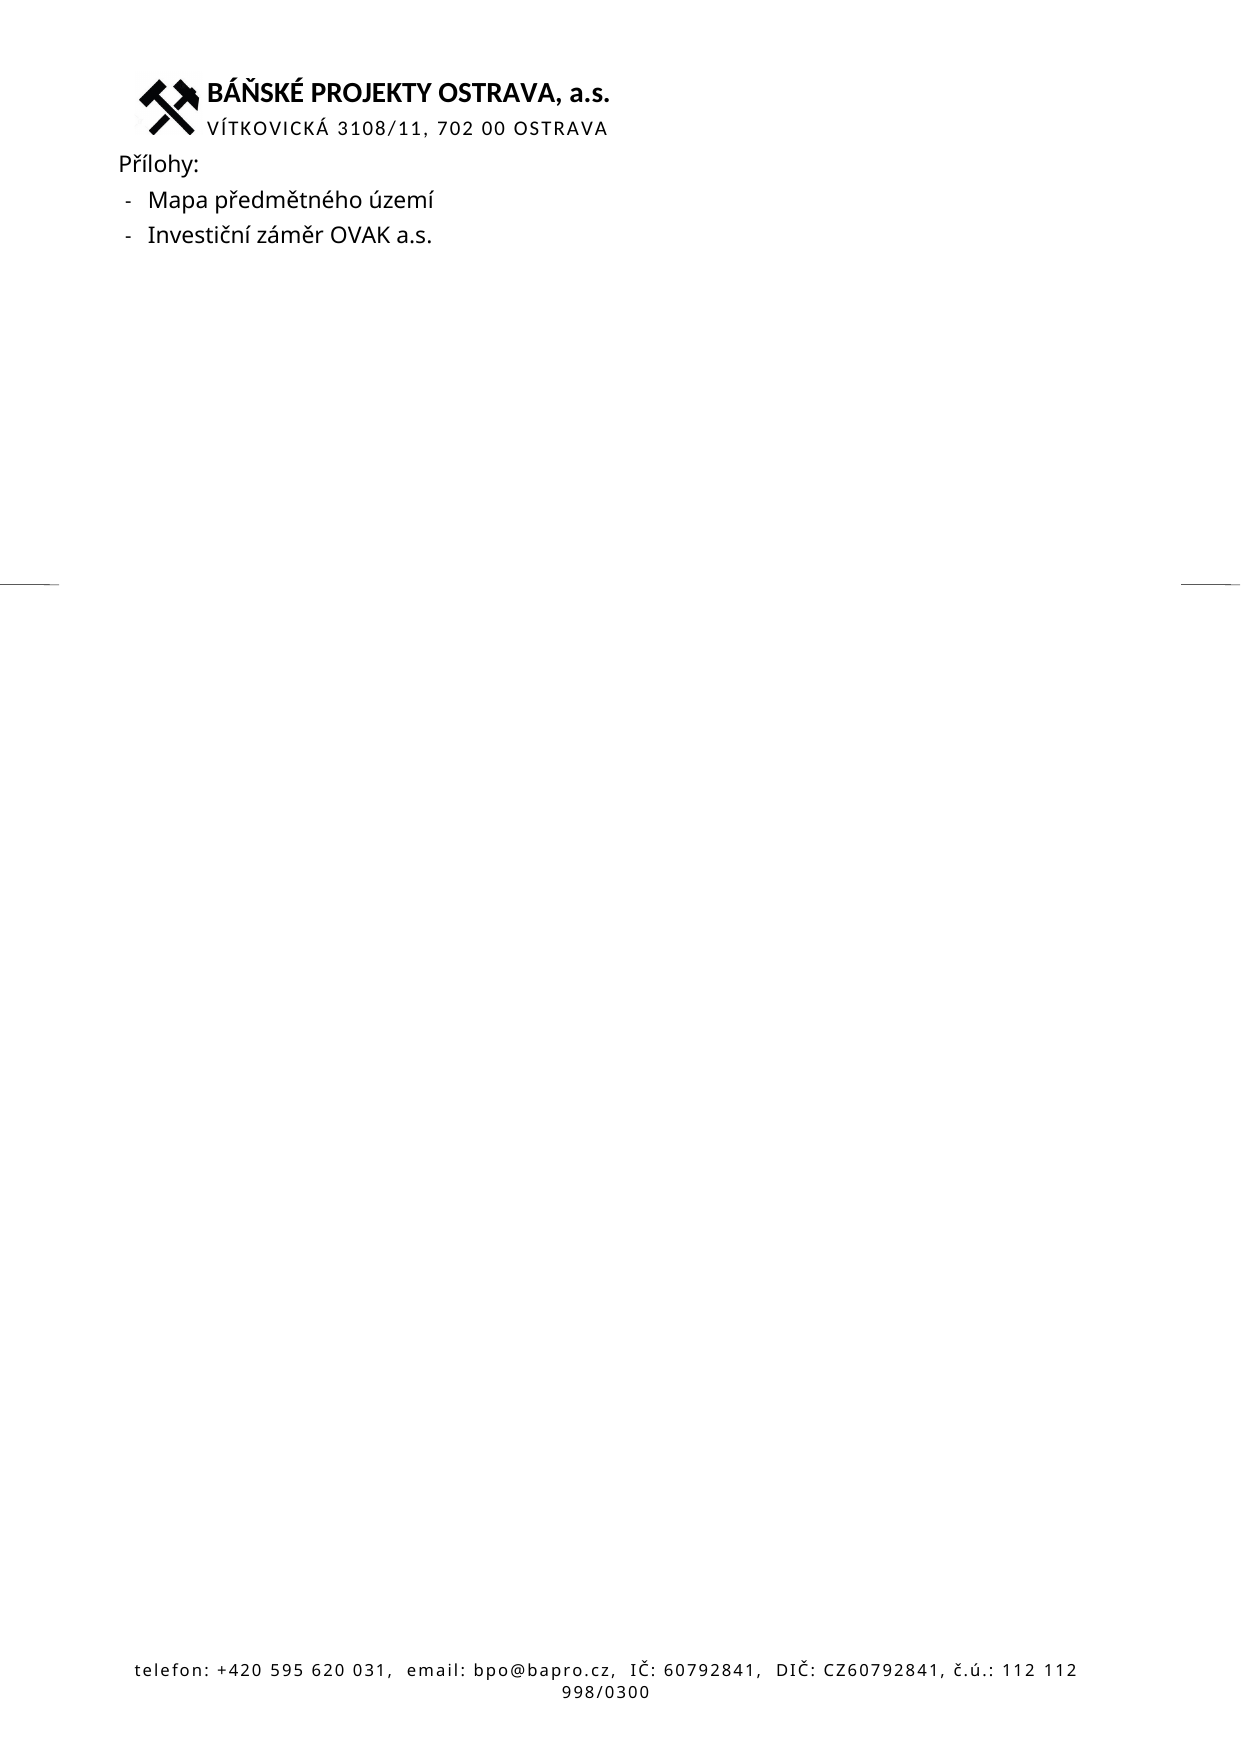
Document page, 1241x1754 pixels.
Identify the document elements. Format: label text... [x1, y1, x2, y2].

text Přílohy: [118, 148, 1093, 179]
list Investiční záměr OVAK a.s. [125, 219, 1093, 251]
picture [134, 71, 203, 135]
list Mapa předmětného území [125, 183, 1093, 215]
